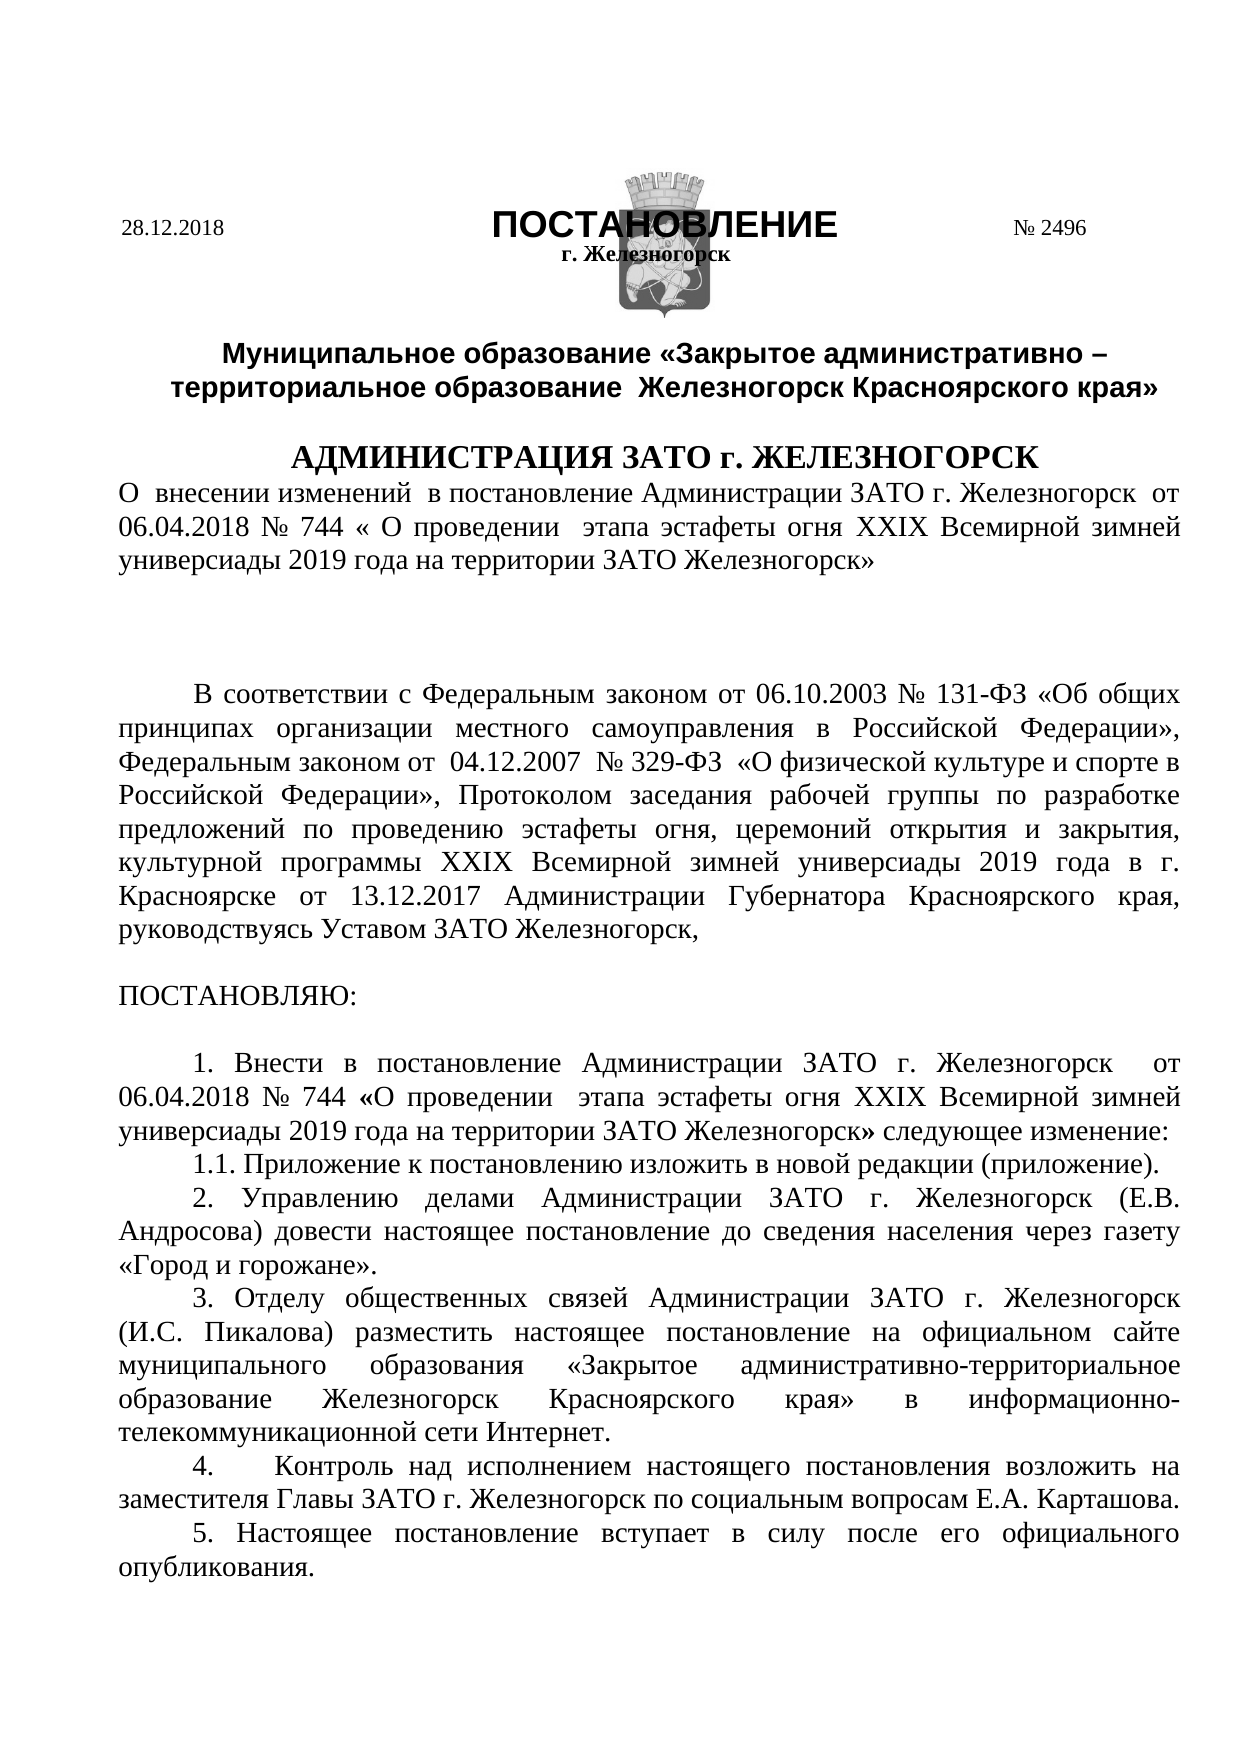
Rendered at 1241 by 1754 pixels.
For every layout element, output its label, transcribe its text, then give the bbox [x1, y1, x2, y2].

text ПОСТАНОВЛЕНИЕ [149, 202, 1180, 245]
text г. Железногорск [121, 240, 1171, 267]
text 1. Внести в постановление Администрации ЗАТО г. Железногорск от 06.04.2018 № 744 «О проведении этапа эстафеты огня XXIX Всемирной зимней универсиады 2019 года на территории ЗАТО Железногорск» следующее изменение: [118, 1046, 1181, 1146]
text 1.1. Приложение к постановлению изложить в новой редакции (приложение). [118, 1146, 1181, 1180]
title О внесении изменений в постановление Администрации ЗАТО г. Железногорск от 06.04.2018 № 744 « О проведении этапа эстафеты огня XXIX Всемирной зимней универсиады 2019 года на территории ЗАТО Железногорск» [118, 357, 1181, 576]
text 5. Настоящее постановление вступает в силу после его официального опубликования. [118, 1515, 1181, 1582]
text 4. Контроль над исполнением настоящего постановления возложить на заместителя Главы ЗАТО г. Железногорск по социальным вопросам Е.А. Карташова. [118, 1448, 1181, 1515]
text Муниципальное образование «Закрытое административно – территориальное образование Железногорск Красноярского края» [149, 336, 1180, 403]
text ПОСТАНОВЛЯЮ: [118, 978, 1181, 1012]
text 2. Управлению делами Администрации ЗАТО г. Железногорск (Е.В. Андросова) довести настоящее постановление до сведения населения через газету «Город и горожане». [118, 1180, 1181, 1280]
subtitle АДМИНИСТРАЦИЯ ЗАТО г. ЖЕЛЕЗНОГОРСК [149, 437, 1180, 475]
text В соответствии с Федеральным законом от 06.10.2003 № 131-ФЗ «Об общих принципах организации местного самоуправления в Российской Федерации», Федеральным законом от 04.12.2007 № 329-ФЗ «О физической культуре и спорте в Российской Федерации», Протоколом заседания рабочей группы по разработке предложений по проведению эстафеты огня, церемоний открытия и закрытия, культурной программы XXIX Всемирной зимней универсиады 2019 года в г. Красноярске от 13.12.2017 Администрации Губернатора Красноярского края, руководствуясь Уставом ЗАТО Железногорск, [118, 677, 1181, 945]
text 28.12.2018 № 2496 [121, 214, 1171, 240]
text 3. Отделу общественных связей Администрации ЗАТО г. Железногорск (И.С. Пикалова) разместить настоящее постановление на официальном сайте муниципального образования «Закрытое административно-территориальное образование Железногорск Красноярского края» в информационно-телекоммуникационной сети Интернет. [118, 1280, 1181, 1448]
